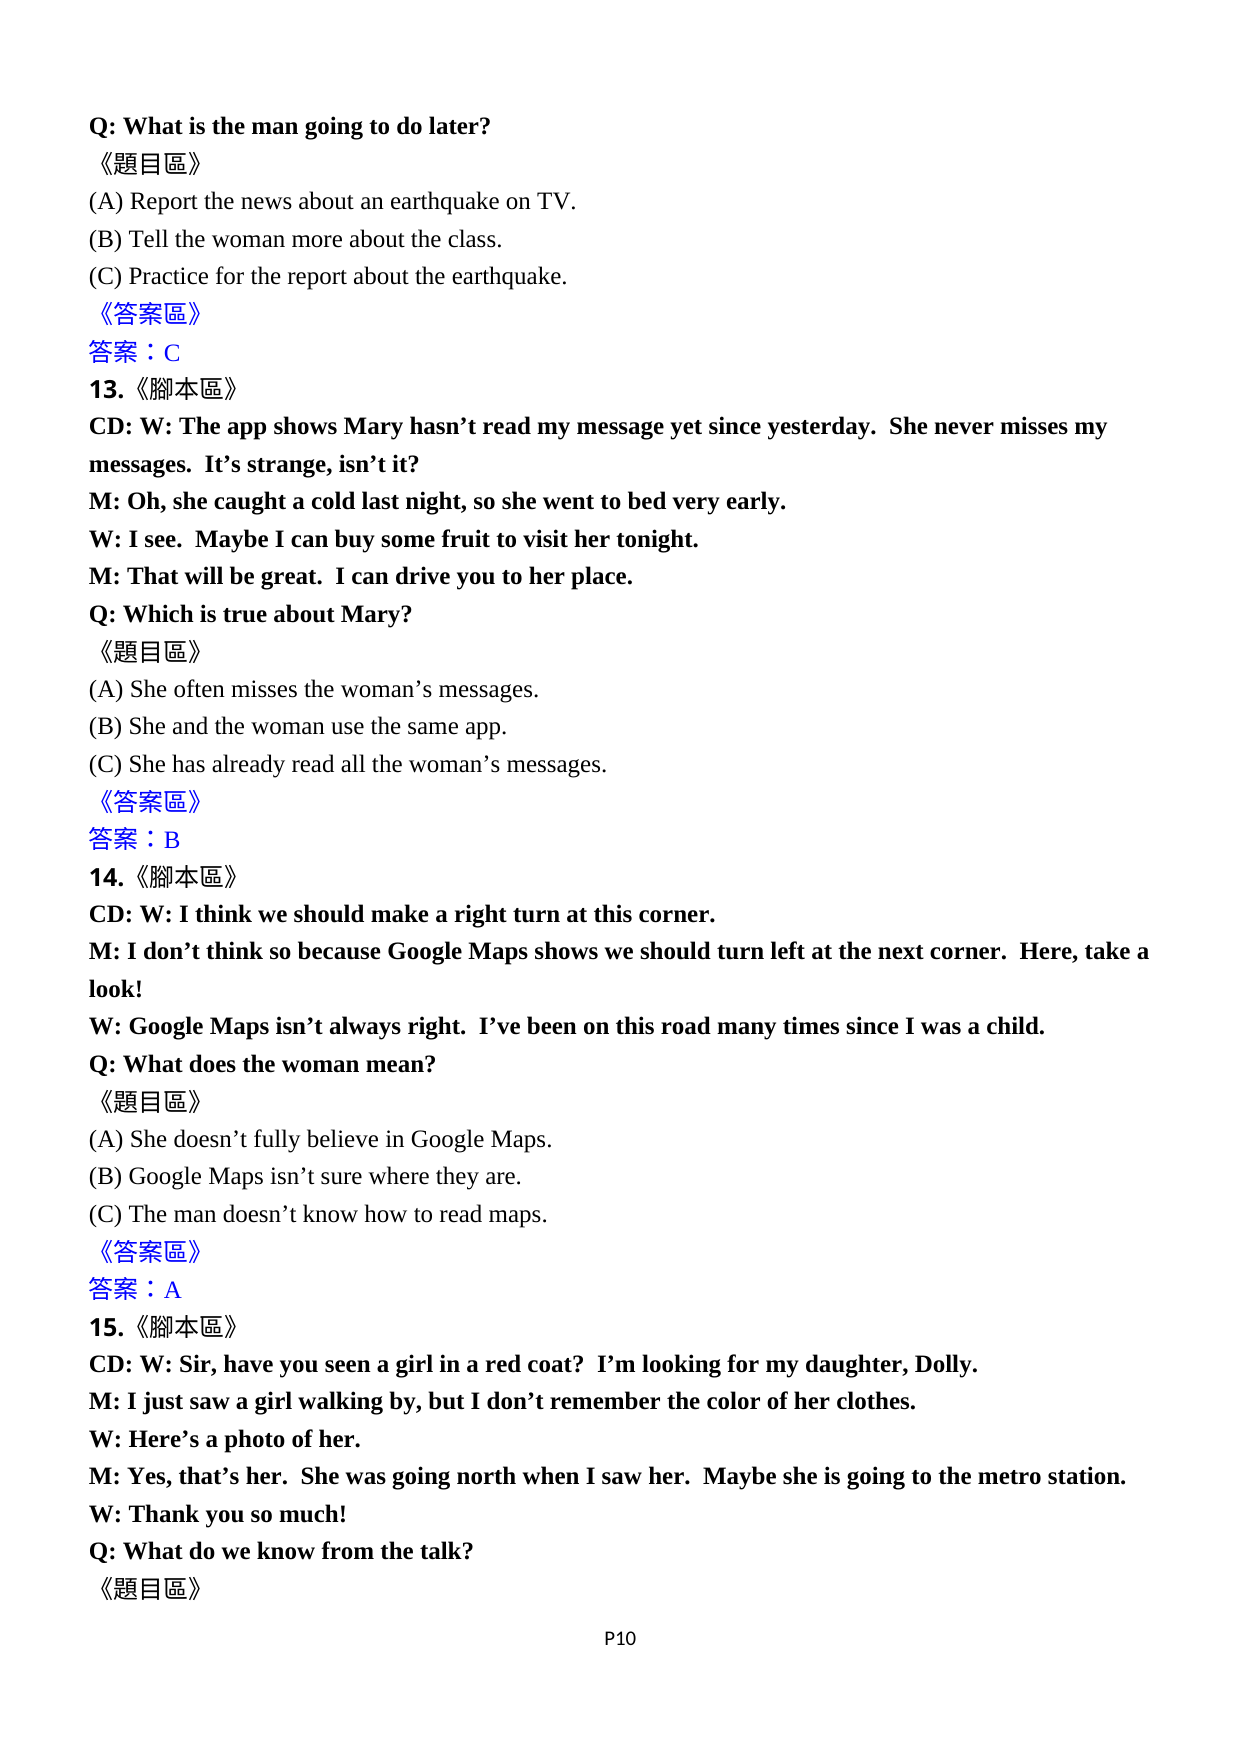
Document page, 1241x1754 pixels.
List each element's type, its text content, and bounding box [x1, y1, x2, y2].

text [89, 107, 1152, 294]
text 13.《腳本區》 CD: W: The app shows Mary hasn’t read my message yet since yesterday. She never misses my messages. It’s strange, isn’t it? M: Oh, she caught a cold last night, so she went to bed very early. W: I see. Maybe I can buy some fruit to visit her tonight. M: That will be great. I can drive you to her place. Q: Which is true about Mary? 《題目區》 (A) She often misses the woman’s messages. (B) She and the woman use the same app. (C) She has already read all the woman’s messages. [89, 369, 1152, 782]
text 《答案區》 答案：C [89, 294, 1152, 369]
text 《答案區》 答案：A [89, 1232, 1152, 1307]
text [89, 1307, 1152, 1607]
text 14.《腳本區》 CD: W: I think we should make a right turn at this corner. M: I don’t think so because Google Maps shows we should turn left at the next corner. Here, take a look! W: Google Maps isn’t always right. I’ve been on this road many times since I was a child. Q: What does the woman mean? 《題目區》 (A) She doesn’t fully believe in Google Maps. (B) Google Maps isn’t sure where they are. (C) The man doesn’t know how to read maps. [89, 857, 1152, 1232]
text 《答案區》 答案：B [89, 782, 1152, 857]
